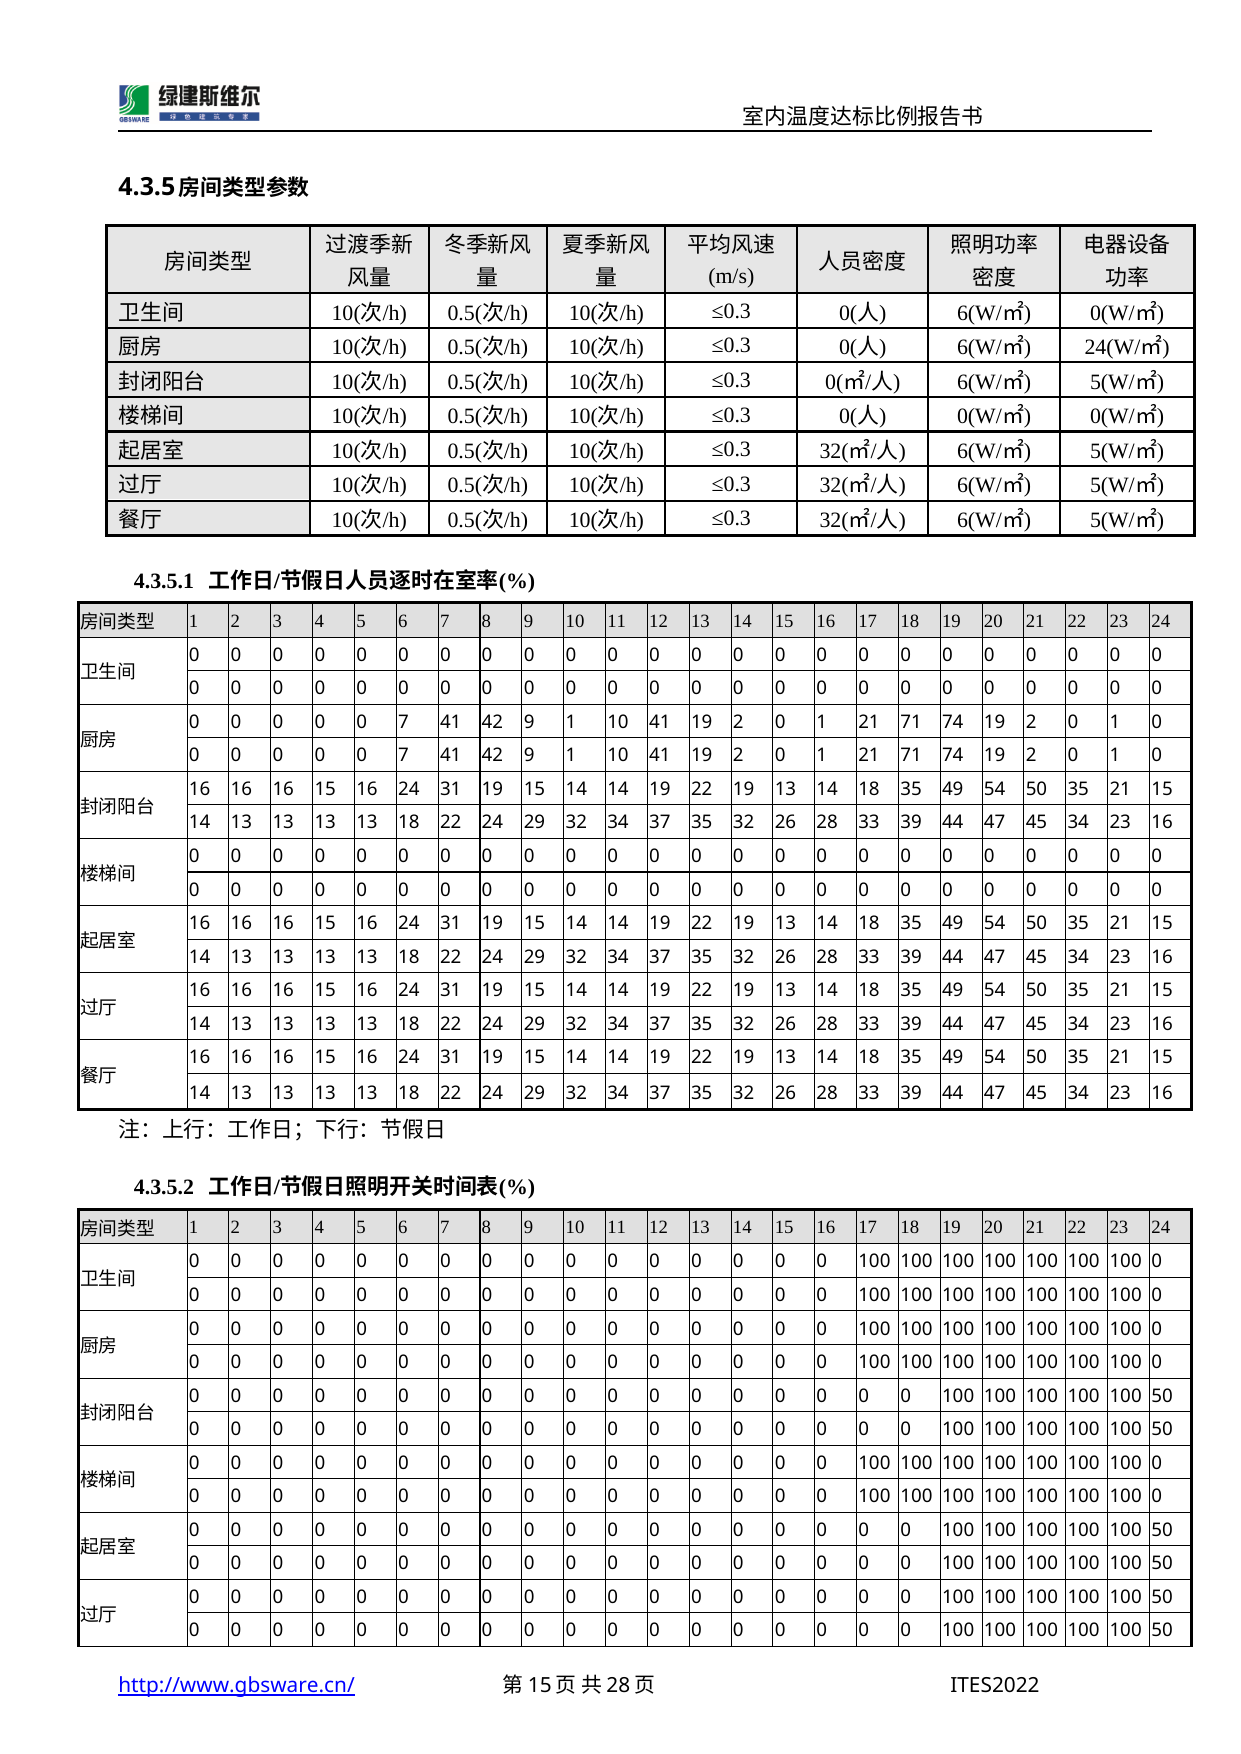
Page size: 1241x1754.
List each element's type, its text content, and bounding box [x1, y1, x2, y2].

table_cell 0 [522, 873, 563, 905]
table_cell 0(人) [798, 329, 927, 361]
table_cell 0 [564, 1613, 605, 1646]
table_cell 0 [690, 1278, 731, 1310]
table_cell 0 [773, 671, 814, 704]
table_cell 0 [271, 1613, 312, 1646]
table_cell 0 [606, 1513, 647, 1545]
table_cell 0 [439, 1278, 479, 1310]
table_cell 10(次/h) [548, 294, 664, 327]
table_header 7 [439, 1211, 479, 1243]
table_cell 26 [773, 805, 814, 838]
table_cell 0 [773, 873, 814, 905]
table_header 8 [481, 604, 521, 637]
table_cell 100 [1024, 1613, 1065, 1646]
table_cell 0 [983, 638, 1023, 670]
table_cell 28 [815, 940, 856, 972]
table_cell 0 [606, 1244, 647, 1277]
table_cell 16 [188, 973, 228, 1006]
table_cell 28 [815, 1074, 856, 1108]
table_cell 74 [941, 705, 982, 737]
table_cell 1 [564, 705, 605, 737]
table_cell 0 [606, 1613, 647, 1646]
table_cell 14 [564, 772, 605, 804]
table_cell 0 [522, 1412, 563, 1444]
table_cell 100 [941, 1311, 982, 1344]
table_cell 39 [899, 1074, 940, 1108]
table_cell 0 [313, 1479, 354, 1512]
table_cell 100 [1066, 1546, 1107, 1579]
table_header 平均风速(m/s) [666, 227, 796, 292]
table_cell 0 [815, 1613, 856, 1646]
table_cell 0 [1150, 1345, 1190, 1377]
table_cell 13 [229, 805, 270, 838]
table_cell 0 [481, 1613, 521, 1646]
table_cell 0 [815, 839, 856, 871]
table_cell 5(W/㎡) [1061, 502, 1193, 534]
table_cell 1 [1108, 738, 1149, 771]
table_cell 0 [355, 1278, 396, 1310]
table_cell 9 [522, 738, 563, 771]
table_cell 0 [481, 1446, 521, 1478]
table_cell 19 [690, 738, 731, 771]
table_cell 100 [1108, 1580, 1149, 1612]
table_cell 29 [522, 805, 563, 838]
table_cell 0 [1024, 873, 1065, 905]
table_cell 0 [229, 705, 270, 737]
table_cell 100 [941, 1278, 982, 1310]
table_cell 14 [606, 1040, 647, 1073]
table_cell 22 [690, 906, 731, 938]
table_cell 49 [941, 772, 982, 804]
table_cell 100 [1108, 1311, 1149, 1344]
table_cell 16 [188, 906, 228, 938]
table_cell 24 [397, 1040, 438, 1073]
table_cell 0 [564, 671, 605, 704]
table_header 2 [229, 604, 270, 637]
table_cell 13 [271, 940, 312, 972]
table_cell 13 [355, 1074, 396, 1108]
table_cell 0 [648, 1580, 689, 1612]
table_cell 13 [229, 940, 270, 972]
table_cell 0 [564, 1345, 605, 1377]
table_header 6 [397, 1211, 438, 1243]
table_cell 0 [732, 873, 772, 905]
table_cell 10 [606, 705, 647, 737]
table_cell 0 [355, 1613, 396, 1646]
table_header 17 [857, 1211, 898, 1243]
table_cell 100 [1066, 1479, 1107, 1512]
table_cell 23 [1108, 805, 1149, 838]
table_cell 39 [899, 1007, 940, 1039]
table_cell 0 [564, 638, 605, 670]
table_cell 47 [983, 940, 1023, 972]
table_cell 0 [271, 1278, 312, 1310]
table_cell 74 [941, 738, 982, 771]
table_cell 0 [355, 671, 396, 704]
table_cell 0 [313, 1244, 354, 1277]
table_header 2 [229, 1211, 270, 1243]
table_cell 0 [188, 1479, 228, 1512]
table_cell 0 [355, 638, 396, 670]
table_cell 54 [983, 973, 1023, 1006]
table_cell 0 [481, 1345, 521, 1377]
table_header 房间类型 [108, 227, 309, 292]
table_header 12 [648, 604, 689, 637]
table_header 22 [1066, 604, 1107, 637]
table_cell 34 [1066, 1007, 1107, 1039]
table_cell 100 [857, 1345, 898, 1377]
table_cell 封闭阳台 [108, 363, 309, 396]
table_cell 0 [899, 671, 940, 704]
table_cell 7 [397, 738, 438, 771]
table_cell ≤0.3 [666, 329, 796, 361]
table_cell 14 [815, 906, 856, 938]
table_cell 0(W/㎡) [929, 398, 1059, 430]
table_cell 0 [271, 1446, 312, 1478]
table_cell 0 [188, 638, 228, 670]
table_header 20 [983, 604, 1023, 637]
table_header 17 [857, 604, 898, 637]
table_cell 100 [1024, 1580, 1065, 1612]
table_cell 0 [397, 671, 438, 704]
table_header 24 [1150, 1211, 1190, 1243]
table_cell 19 [648, 772, 689, 804]
table_cell 10(次/h) [311, 502, 428, 534]
table_cell 35 [899, 1040, 940, 1073]
table_cell 0 [355, 1513, 396, 1545]
table_cell 0 [606, 839, 647, 871]
table_cell 42 [481, 738, 521, 771]
table_cell 起居室 [80, 1513, 187, 1579]
table_cell 50 [1150, 1580, 1190, 1612]
table_cell 19 [648, 973, 689, 1006]
table_cell 0 [313, 738, 354, 771]
table_cell 0 [690, 1479, 731, 1512]
table_cell 100 [857, 1278, 898, 1310]
table_cell 1 [815, 705, 856, 737]
table_cell 0 [397, 1446, 438, 1478]
table_cell 0 [857, 638, 898, 670]
table_cell 0 [313, 1546, 354, 1579]
table_cell 13 [773, 973, 814, 1006]
table_cell 0 [313, 1311, 354, 1344]
table_cell 0 [690, 1580, 731, 1612]
table_cell 0 [606, 671, 647, 704]
table_cell 1 [564, 738, 605, 771]
table_header 18 [899, 604, 940, 637]
table_cell 0 [648, 1412, 689, 1444]
table_cell 10(次/h) [548, 467, 664, 499]
table_cell 0 [397, 1244, 438, 1277]
table_cell 0 [690, 873, 731, 905]
table_cell 18 [397, 1074, 438, 1108]
table_cell 0 [229, 1244, 270, 1277]
table_cell 0 [1150, 671, 1190, 704]
subtitle 房间类型参数 [118, 153, 1152, 218]
table_cell 过厅 [80, 1580, 187, 1646]
table_cell 100 [857, 1479, 898, 1512]
table_cell 100 [1108, 1513, 1149, 1545]
table_header 3 [271, 604, 312, 637]
table_cell 楼梯间 [80, 839, 187, 905]
table_cell 24 [397, 906, 438, 938]
table_cell 100 [1108, 1479, 1149, 1512]
table_cell 0 [899, 1412, 940, 1444]
table_cell 0 [188, 1278, 228, 1310]
table_cell 10(次/h) [548, 502, 664, 534]
table_cell 0 [439, 1244, 479, 1277]
table_header 16 [815, 604, 856, 637]
table_cell 50 [1024, 973, 1065, 1006]
table_cell 100 [1066, 1446, 1107, 1478]
table_cell 0 [732, 1546, 772, 1579]
table_header 1 [188, 604, 228, 637]
table_cell 100 [899, 1278, 940, 1310]
table_cell 14 [564, 973, 605, 1006]
table_cell 0 [857, 1613, 898, 1646]
table_cell 21 [1108, 973, 1149, 1006]
table_cell 0 [439, 1345, 479, 1377]
table_cell 16 [229, 772, 270, 804]
table_cell 0 [606, 1345, 647, 1377]
table_cell 0 [188, 839, 228, 871]
table_cell 16 [271, 906, 312, 938]
table_cell 32 [732, 940, 772, 972]
table_cell 0 [564, 1446, 605, 1478]
table_cell 19 [481, 973, 521, 1006]
table_cell 0 [773, 1546, 814, 1579]
table_cell 0 [773, 1311, 814, 1344]
table_cell 0 [397, 1412, 438, 1444]
table_cell 13 [355, 1007, 396, 1039]
table_cell 0 [439, 1379, 479, 1411]
table_cell 0 [522, 1513, 563, 1545]
table_cell 0 [857, 1546, 898, 1579]
table_cell 71 [899, 705, 940, 737]
table_cell 10(次/h) [311, 294, 428, 327]
table_cell 0 [899, 1513, 940, 1545]
table_cell 42 [481, 705, 521, 737]
table_cell 100 [1066, 1580, 1107, 1612]
table_cell 16 [188, 1040, 228, 1073]
table_cell 0 [397, 1345, 438, 1377]
table_cell 100 [1024, 1446, 1065, 1478]
table_cell 16 [355, 973, 396, 1006]
table_cell 0 [188, 1244, 228, 1277]
table_cell 100 [941, 1546, 982, 1579]
table_cell 5(W/㎡) [1061, 433, 1193, 465]
table_cell 100 [941, 1580, 982, 1612]
table_cell 29 [522, 1074, 563, 1108]
table_cell 100 [1024, 1311, 1065, 1344]
table_cell 餐厅 [108, 502, 309, 534]
table_cell 起居室 [108, 433, 309, 465]
table_cell 0 [983, 671, 1023, 704]
table_cell 5(W/㎡) [1061, 363, 1193, 396]
table_cell 41 [439, 705, 479, 737]
table_cell 22 [690, 973, 731, 1006]
table_cell 31 [439, 772, 479, 804]
table_cell 100 [983, 1446, 1023, 1478]
table_cell 35 [899, 973, 940, 1006]
table_cell 26 [773, 1007, 814, 1039]
table_cell 0 [606, 1311, 647, 1344]
table_cell 15 [1150, 973, 1190, 1006]
table_cell 14 [188, 940, 228, 972]
table_cell 100 [1108, 1446, 1149, 1478]
table_cell 0 [355, 1580, 396, 1612]
table_cell 6(W/㎡) [929, 294, 1059, 327]
table_cell 0 [188, 1546, 228, 1579]
table_header 24 [1150, 604, 1190, 637]
table_cell 100 [1066, 1412, 1107, 1444]
table_cell 0 [648, 1379, 689, 1411]
table_cell 13 [355, 805, 396, 838]
table_cell 0 [481, 1513, 521, 1545]
table_cell 32 [564, 1007, 605, 1039]
table_cell 34 [606, 1007, 647, 1039]
table_cell 19 [648, 1040, 689, 1073]
table_cell 15 [313, 973, 354, 1006]
table_cell 0 [229, 839, 270, 871]
table_cell 100 [1108, 1546, 1149, 1579]
table_cell 50 [1150, 1379, 1190, 1411]
table_cell 0 [271, 1546, 312, 1579]
table_cell 35 [1066, 906, 1107, 938]
table_cell 16 [1150, 940, 1190, 972]
table_cell 0 [899, 1379, 940, 1411]
table_cell 15 [313, 772, 354, 804]
table_cell 0 [481, 1278, 521, 1310]
table_cell 0 [857, 1513, 898, 1545]
table_cell 33 [857, 805, 898, 838]
table_cell 14 [188, 805, 228, 838]
table_cell 0 [397, 638, 438, 670]
table_cell 44 [941, 1074, 982, 1108]
table_cell 0 [481, 839, 521, 871]
table_cell 13 [229, 1007, 270, 1039]
table_cell 0 [732, 1580, 772, 1612]
table_cell 100 [857, 1311, 898, 1344]
table_cell 0 [522, 1379, 563, 1411]
table_cell 0 [313, 671, 354, 704]
table_cell 0 [606, 1412, 647, 1444]
table_cell 50 [1024, 1040, 1065, 1073]
table_cell 0 [439, 638, 479, 670]
table_cell 14 [564, 1040, 605, 1073]
table_cell 32(㎡/人) [798, 467, 927, 499]
table_cell 6(W/㎡) [929, 329, 1059, 361]
table_cell 0 [732, 1513, 772, 1545]
table_cell 0 [732, 1613, 772, 1646]
table_cell 0 [732, 1345, 772, 1377]
table_cell 13 [313, 1074, 354, 1108]
table_cell 32 [732, 1007, 772, 1039]
table_cell 100 [857, 1446, 898, 1478]
table_cell 35 [899, 772, 940, 804]
table_cell 100 [1108, 1613, 1149, 1646]
table_cell 0 [564, 839, 605, 871]
table_cell 0 [439, 1412, 479, 1444]
table_cell 0 [648, 1513, 689, 1545]
table_cell 35 [690, 1007, 731, 1039]
table_cell 22 [439, 805, 479, 838]
table_cell 0 [313, 1278, 354, 1310]
table_cell 28 [815, 1007, 856, 1039]
table_cell 13 [229, 1074, 270, 1108]
table_cell 0 [815, 1479, 856, 1512]
table_header 10 [564, 1211, 605, 1243]
table_cell 0 [229, 1580, 270, 1612]
table_cell 24 [481, 805, 521, 838]
table_cell 0.5(次/h) [430, 398, 546, 430]
table_cell 22 [690, 1040, 731, 1073]
table_cell 0 [1108, 638, 1149, 670]
table_cell 0 [1150, 705, 1190, 737]
table_cell 2 [1024, 705, 1065, 737]
table_cell 0 [941, 873, 982, 905]
table_cell 16 [1150, 805, 1190, 838]
table_cell 0 [313, 1345, 354, 1377]
table_cell 0 [271, 638, 312, 670]
table_cell 100 [1108, 1244, 1149, 1277]
table_header 3 [271, 1211, 312, 1243]
table_cell 19 [732, 906, 772, 938]
table_cell 0 [271, 1513, 312, 1545]
table_cell 41 [439, 738, 479, 771]
table_cell 0 [1150, 738, 1190, 771]
table_cell 0 [271, 1244, 312, 1277]
table_cell 0.5(次/h) [430, 329, 546, 361]
table_cell 0 [1150, 1244, 1190, 1277]
table_cell 47 [983, 1007, 1023, 1039]
table_cell 0 [690, 839, 731, 871]
table_cell 100 [983, 1479, 1023, 1512]
table_cell 0 [439, 1479, 479, 1512]
table_cell 0 [188, 1345, 228, 1377]
table_cell 14 [188, 1007, 228, 1039]
table_cell 100 [899, 1311, 940, 1344]
table_header 5 [355, 1211, 396, 1243]
table_cell 44 [941, 940, 982, 972]
table_cell 0 [690, 1412, 731, 1444]
table_cell 0 [522, 1345, 563, 1377]
table_cell 0 [397, 1379, 438, 1411]
table_header 8 [481, 1211, 521, 1243]
table_cell 100 [941, 1479, 982, 1512]
table_cell 18 [857, 772, 898, 804]
table_cell 0 [1150, 1479, 1190, 1512]
table_header 10 [564, 604, 605, 637]
table_cell 0 [1150, 839, 1190, 871]
table_cell 0 [690, 671, 731, 704]
table_cell 0(人) [798, 294, 927, 327]
table_cell 0 [481, 638, 521, 670]
table_cell 0 [648, 1613, 689, 1646]
table_cell 0 [648, 638, 689, 670]
table_cell 100 [941, 1613, 982, 1646]
table_cell 100 [983, 1613, 1023, 1646]
table_cell 100 [857, 1244, 898, 1277]
table_cell 0 [522, 839, 563, 871]
table_cell 0 [732, 1412, 772, 1444]
table_cell 0 [271, 839, 312, 871]
table_cell 0 [690, 1513, 731, 1545]
table_cell 0 [271, 1345, 312, 1377]
table_cell 0.5(次/h) [430, 363, 546, 396]
table_cell 21 [1108, 772, 1149, 804]
table_cell 49 [941, 973, 982, 1006]
table_header 13 [690, 604, 731, 637]
table_cell 0 [397, 1479, 438, 1512]
table_cell 35 [899, 906, 940, 938]
table_cell 0(W/㎡) [1061, 398, 1193, 430]
table_cell 18 [857, 973, 898, 1006]
table_cell 0 [439, 671, 479, 704]
table_cell 32(㎡/人) [798, 502, 927, 534]
table_cell 19 [732, 973, 772, 1006]
table_cell 0 [229, 1613, 270, 1646]
table_cell 0 [815, 1311, 856, 1344]
table_cell 100 [941, 1244, 982, 1277]
table_cell 15 [522, 1040, 563, 1073]
table_cell 13 [271, 1074, 312, 1108]
table_cell 0 [229, 671, 270, 704]
table_cell 23 [1108, 940, 1149, 972]
table_cell 0 [899, 839, 940, 871]
table_cell 16 [188, 772, 228, 804]
table_cell 0 [229, 1479, 270, 1512]
table_cell 13 [773, 906, 814, 938]
table_cell 14 [606, 973, 647, 1006]
text 注：上行：工作日；下行：节假日 [118, 1111, 1152, 1144]
table_cell 33 [857, 1007, 898, 1039]
table_cell 22 [439, 1007, 479, 1039]
table_cell 0 [899, 1580, 940, 1612]
table_cell 0 [1150, 1278, 1190, 1310]
table_cell 32 [732, 805, 772, 838]
table_cell 0.5(次/h) [430, 467, 546, 499]
table_cell 0 [355, 1412, 396, 1444]
table_cell 16 [355, 772, 396, 804]
table_cell 14 [564, 906, 605, 938]
table_cell 0 [229, 1379, 270, 1411]
table_cell 0 [983, 839, 1023, 871]
table_cell 0 [439, 1513, 479, 1545]
table_cell 10(次/h) [548, 398, 664, 430]
table_header 4 [313, 604, 354, 637]
table_cell 31 [439, 973, 479, 1006]
table_cell 0 [773, 1244, 814, 1277]
table_cell 45 [1024, 1007, 1065, 1039]
table_cell ≤0.3 [666, 502, 796, 534]
table_cell 10(次/h) [311, 467, 428, 499]
table_cell 0(㎡/人) [798, 363, 927, 396]
table_cell 0 [481, 1244, 521, 1277]
table_cell 0 [355, 705, 396, 737]
table_cell 0 [229, 1412, 270, 1444]
table_cell 39 [899, 940, 940, 972]
table_cell 0 [564, 1546, 605, 1579]
table_cell 0 [648, 1546, 689, 1579]
table_cell 0 [690, 1311, 731, 1344]
table_cell 29 [522, 940, 563, 972]
table_cell 0(人) [798, 398, 927, 430]
table_header 23 [1108, 1211, 1149, 1243]
table_cell 0 [522, 1479, 563, 1512]
table_cell 16 [1150, 1007, 1190, 1039]
table_cell 0 [522, 1244, 563, 1277]
table_cell 14 [815, 1040, 856, 1073]
table_cell 14 [606, 772, 647, 804]
table_cell 0 [522, 638, 563, 670]
table_cell 100 [1066, 1345, 1107, 1377]
table_cell 0 [732, 638, 772, 670]
table_cell 0 [690, 1379, 731, 1411]
table_cell 9 [522, 705, 563, 737]
table_header 14 [732, 1211, 772, 1243]
table_cell 0 [355, 1244, 396, 1277]
table_cell 16 [229, 973, 270, 1006]
table_cell 0 [606, 1446, 647, 1478]
table_header 14 [732, 604, 772, 637]
table_cell 16 [355, 1040, 396, 1073]
table_cell 35 [690, 805, 731, 838]
table_cell 0 [397, 839, 438, 871]
table_cell 0 [188, 1311, 228, 1344]
table_cell 0 [899, 1546, 940, 1579]
table_cell 16 [271, 1040, 312, 1073]
table_cell 35 [1066, 772, 1107, 804]
table_cell 0 [815, 1379, 856, 1411]
table_cell 0 [397, 1278, 438, 1310]
table_cell 15 [522, 973, 563, 1006]
subtitle 工作日/节假日照明开关时间表(%) [134, 1169, 1152, 1201]
table_cell 0 [773, 1379, 814, 1411]
table_cell 100 [1108, 1412, 1149, 1444]
table_cell 10(次/h) [311, 329, 428, 361]
table_cell 100 [899, 1446, 940, 1478]
table_cell 100 [1024, 1412, 1065, 1444]
table_cell 0 [522, 671, 563, 704]
table_cell 0 [355, 1446, 396, 1478]
table_cell 32 [564, 805, 605, 838]
table_cell 0 [229, 1345, 270, 1377]
table_cell 0 [732, 1379, 772, 1411]
table_cell 35 [690, 940, 731, 972]
table_cell 0 [229, 873, 270, 905]
table_cell 0 [313, 1412, 354, 1444]
table_cell 44 [941, 1007, 982, 1039]
table_cell 0 [773, 1479, 814, 1512]
table_cell 0 [606, 1479, 647, 1512]
table_cell 34 [1066, 940, 1107, 972]
table_cell 100 [1066, 1379, 1107, 1411]
table_cell 23 [1108, 1007, 1149, 1039]
table_cell 0 [564, 1311, 605, 1344]
table_cell 0 [983, 873, 1023, 905]
table_cell ≤0.3 [666, 363, 796, 396]
table_cell 0 [815, 1412, 856, 1444]
table_cell 0 [229, 1446, 270, 1478]
table_cell 0 [648, 1446, 689, 1478]
table_cell 0 [355, 1311, 396, 1344]
table_cell 100 [1066, 1278, 1107, 1310]
table_cell 100 [941, 1379, 982, 1411]
table_cell 32 [732, 1074, 772, 1108]
table_cell 34 [1066, 805, 1107, 838]
table_cell 1 [1108, 705, 1149, 737]
table_cell 0.5(次/h) [430, 502, 546, 534]
table_cell 0 [857, 1412, 898, 1444]
table_cell 0 [229, 1311, 270, 1344]
table_cell 0 [481, 873, 521, 905]
table_cell 45 [1024, 940, 1065, 972]
table_cell 100 [1108, 1278, 1149, 1310]
table_cell 0 [1024, 839, 1065, 871]
table_header 9 [522, 1211, 563, 1243]
table_cell 14 [188, 1074, 228, 1108]
table_cell 过厅 [108, 467, 309, 499]
table_cell 0 [815, 1580, 856, 1612]
table_cell 0 [522, 1311, 563, 1344]
table_cell 19 [481, 906, 521, 938]
table_cell 0 [1108, 873, 1149, 905]
table_cell 0 [313, 839, 354, 871]
table_cell 10(次/h) [311, 398, 428, 430]
table_cell 0 [564, 1513, 605, 1545]
table_cell 0 [606, 638, 647, 670]
table_cell 14 [815, 772, 856, 804]
table_cell 0 [773, 705, 814, 737]
table_cell 100 [983, 1546, 1023, 1579]
table_cell 13 [271, 1007, 312, 1039]
table_cell 21 [1108, 1040, 1149, 1073]
table_cell 0 [271, 873, 312, 905]
table_cell 50 [1150, 1513, 1190, 1545]
table_cell 0 [439, 839, 479, 871]
table_cell ≤0.3 [666, 398, 796, 430]
table_cell 0 [397, 873, 438, 905]
table_cell 32 [564, 940, 605, 972]
table_cell 37 [648, 940, 689, 972]
table_cell 0 [313, 873, 354, 905]
table_cell 100 [1108, 1379, 1149, 1411]
table_cell 21 [1108, 906, 1149, 938]
table_cell 0 [773, 839, 814, 871]
table_cell 楼梯间 [80, 1446, 187, 1512]
table_cell 0 [439, 1613, 479, 1646]
table_header 过渡季新风量 [311, 227, 428, 292]
table_cell 0 [271, 1479, 312, 1512]
table_cell ≤0.3 [666, 467, 796, 499]
table_cell 0 [1066, 705, 1107, 737]
table_cell 29 [522, 1007, 563, 1039]
table_cell 50 [1024, 906, 1065, 938]
table_cell 32 [564, 1074, 605, 1108]
table_cell 0 [1066, 671, 1107, 704]
table_header 4 [313, 1211, 354, 1243]
table_header 20 [983, 1211, 1023, 1243]
table_cell 卫生间 [80, 1244, 187, 1310]
table_cell 35 [1066, 973, 1107, 1006]
table_cell 0 [522, 1613, 563, 1646]
table_cell 0 [690, 1546, 731, 1579]
table_cell 15 [522, 906, 563, 938]
table_cell 13 [313, 805, 354, 838]
table_cell 0 [188, 1412, 228, 1444]
table_cell 15 [1150, 906, 1190, 938]
table_cell 6(W/㎡) [929, 433, 1059, 465]
table_cell 0 [857, 839, 898, 871]
table_cell 100 [941, 1412, 982, 1444]
table_cell 22 [439, 1074, 479, 1108]
table_header 房间类型 [80, 604, 187, 637]
subtitle 工作日/节假日人员逐时在室率(%) [134, 562, 1152, 595]
table_cell 0 [732, 1244, 772, 1277]
table_header 9 [522, 604, 563, 637]
table_cell 0 [397, 1613, 438, 1646]
table_cell 0 [815, 1345, 856, 1377]
table_header 电器设备 功率 [1061, 227, 1193, 292]
table_cell 100 [983, 1580, 1023, 1612]
table_cell ≤0.3 [666, 433, 796, 465]
table_cell 44 [941, 805, 982, 838]
table_cell 0 [606, 1379, 647, 1411]
table_cell 0 [815, 1278, 856, 1310]
table_cell 28 [815, 805, 856, 838]
table_cell 1 [815, 738, 856, 771]
table_cell 封闭阳台 [80, 1379, 187, 1444]
table_cell 0 [271, 671, 312, 704]
table_cell 100 [1066, 1513, 1107, 1545]
table_cell 41 [648, 738, 689, 771]
table_cell 卫生间 [108, 294, 309, 327]
table_cell 0 [229, 638, 270, 670]
table_cell ≤0.3 [666, 294, 796, 327]
table_cell 100 [899, 1244, 940, 1277]
table_cell 0 [1150, 873, 1190, 905]
table_header 房间类型 [80, 1211, 187, 1243]
table_cell 0 [648, 1345, 689, 1377]
table_cell 100 [1024, 1379, 1065, 1411]
table_cell 19 [983, 738, 1023, 771]
table_cell 100 [1024, 1513, 1065, 1545]
table_cell 24 [397, 973, 438, 1006]
table_cell 0 [648, 873, 689, 905]
table_cell 0 [773, 1412, 814, 1444]
table_cell 0 [815, 1244, 856, 1277]
table_cell 24 [481, 940, 521, 972]
table_cell 34 [606, 940, 647, 972]
table_cell 餐厅 [80, 1040, 187, 1108]
table_cell 0 [648, 1311, 689, 1344]
table_cell 0 [773, 1446, 814, 1478]
table_cell 0 [355, 1479, 396, 1512]
table_cell 15 [313, 906, 354, 938]
table_cell 0 [481, 1479, 521, 1512]
table_cell 厨房 [108, 329, 309, 361]
table_cell 0 [271, 1412, 312, 1444]
table_cell 0 [815, 1546, 856, 1579]
table_cell 39 [899, 805, 940, 838]
table_cell 10(次/h) [548, 363, 664, 396]
table_cell 0 [1024, 671, 1065, 704]
table_cell 33 [857, 1074, 898, 1108]
table_header 12 [648, 1211, 689, 1243]
table_cell 0 [188, 671, 228, 704]
table_cell 0 [188, 1580, 228, 1612]
table_cell 100 [983, 1345, 1023, 1377]
table_cell 0 [564, 1379, 605, 1411]
table_cell 0 [522, 1546, 563, 1579]
table_cell 16 [271, 772, 312, 804]
table_cell 0 [648, 839, 689, 871]
table_cell 100 [983, 1412, 1023, 1444]
table_cell 24 [481, 1007, 521, 1039]
table_cell 0 [564, 873, 605, 905]
table_cell 0 [690, 1446, 731, 1478]
table_cell 0 [1066, 638, 1107, 670]
table_cell 49 [941, 1040, 982, 1073]
table_cell 15 [522, 772, 563, 804]
table_cell 6(W/㎡) [929, 467, 1059, 499]
table_cell 33 [857, 940, 898, 972]
table_cell 0 [1150, 638, 1190, 670]
table_cell 0 [481, 671, 521, 704]
table_cell 0 [773, 1613, 814, 1646]
table_cell 0 [815, 671, 856, 704]
table_cell 35 [690, 1074, 731, 1108]
table_cell 0 [439, 1446, 479, 1478]
table_cell 0 [857, 1379, 898, 1411]
table_cell 0 [690, 638, 731, 670]
table_cell 0 [271, 738, 312, 771]
table_cell 0 [732, 1479, 772, 1512]
table_cell 0 [439, 1311, 479, 1344]
table_cell 0 [481, 1580, 521, 1612]
table_cell 0 [1108, 671, 1149, 704]
table_cell 100 [1024, 1278, 1065, 1310]
table_header 夏季新风量 [548, 227, 664, 292]
table_cell 100 [941, 1513, 982, 1545]
table_header 15 [773, 604, 814, 637]
table_header 21 [1024, 1211, 1065, 1243]
table_cell 22 [690, 772, 731, 804]
table_cell 100 [941, 1446, 982, 1478]
table_cell 50 [1150, 1546, 1190, 1579]
table_cell 0 [899, 873, 940, 905]
table_cell 0 [648, 1244, 689, 1277]
table_header 18 [899, 1211, 940, 1243]
table_cell 0 [648, 1278, 689, 1310]
table_cell 100 [1024, 1479, 1065, 1512]
table_cell 0 [606, 1278, 647, 1310]
table_cell 50 [1150, 1613, 1190, 1646]
table_cell 0 [815, 1513, 856, 1545]
table_cell 47 [983, 805, 1023, 838]
table_cell 19 [481, 772, 521, 804]
table_cell 0 [1150, 1311, 1190, 1344]
table_header 7 [439, 604, 479, 637]
picture [118, 82, 261, 124]
table_cell 10(次/h) [311, 363, 428, 396]
table_cell 0 [313, 1379, 354, 1411]
table_cell 0 [355, 1379, 396, 1411]
table_cell 100 [1024, 1244, 1065, 1277]
table_cell 2 [732, 705, 772, 737]
table_cell 34 [1066, 1074, 1107, 1108]
table_cell 0 [773, 1580, 814, 1612]
table_cell 0 [564, 1412, 605, 1444]
table_cell 41 [648, 705, 689, 737]
table_cell 5(W/㎡) [1061, 467, 1193, 499]
table_cell 0 [355, 1546, 396, 1579]
table_cell 0 [732, 1446, 772, 1478]
table_cell 0 [313, 638, 354, 670]
table_cell 31 [439, 906, 479, 938]
table_header 人员密度 [798, 227, 927, 292]
table_cell 0 [606, 1546, 647, 1579]
table_cell 24 [481, 1074, 521, 1108]
table_cell 21 [857, 738, 898, 771]
table_header 1 [188, 1211, 228, 1243]
table_cell 34 [606, 805, 647, 838]
table_cell 0 [773, 1278, 814, 1310]
table_cell 18 [397, 940, 438, 972]
table_cell 封闭阳台 [80, 772, 187, 838]
table_cell 0 [229, 738, 270, 771]
table_cell 10(次/h) [548, 433, 664, 465]
table_cell 100 [1066, 1244, 1107, 1277]
table_cell 0 [1150, 1446, 1190, 1478]
table_cell 50 [1024, 772, 1065, 804]
table_cell 0 [899, 1613, 940, 1646]
table_cell 0 [313, 1446, 354, 1478]
table_header 冬季新风量 [430, 227, 546, 292]
table_cell 23 [1108, 1074, 1149, 1108]
table_cell 49 [941, 906, 982, 938]
table_cell 45 [1024, 805, 1065, 838]
table_cell 0 [815, 873, 856, 905]
table_cell 0 [188, 1513, 228, 1545]
table_cell 7 [397, 705, 438, 737]
table_cell 0 [815, 1446, 856, 1478]
table_cell 13 [773, 1040, 814, 1073]
table_cell 15 [313, 1040, 354, 1073]
table_cell 100 [1024, 1345, 1065, 1377]
table_cell 0 [1066, 738, 1107, 771]
table_header 16 [815, 1211, 856, 1243]
table_cell 0 [564, 1244, 605, 1277]
table_cell 18 [397, 805, 438, 838]
table_cell 0 [1108, 839, 1149, 871]
table_cell 54 [983, 906, 1023, 938]
table_cell 0 [355, 839, 396, 871]
table_cell 卫生间 [80, 638, 187, 704]
table_cell 10(次/h) [311, 433, 428, 465]
table_cell 0 [397, 1513, 438, 1545]
table_cell 起居室 [80, 906, 187, 972]
table_cell 0 [815, 638, 856, 670]
table_cell 24 [397, 772, 438, 804]
table_header 13 [690, 1211, 731, 1243]
table_cell 0 [899, 638, 940, 670]
table_cell 37 [648, 1007, 689, 1039]
table_cell 18 [397, 1007, 438, 1039]
table_cell 35 [1066, 1040, 1107, 1073]
table_cell 0 [188, 1446, 228, 1478]
table_cell 0 [941, 839, 982, 871]
table_cell 32(㎡/人) [798, 433, 927, 465]
table_cell 0 [188, 705, 228, 737]
table_cell 100 [983, 1244, 1023, 1277]
table_cell 24(W/㎡) [1061, 329, 1193, 361]
table_cell 厨房 [80, 705, 187, 771]
table_cell 0 [188, 873, 228, 905]
table_cell 0 [481, 1311, 521, 1344]
table_cell 0 [1066, 839, 1107, 871]
table_cell 0 [271, 1379, 312, 1411]
table_cell 0 [271, 705, 312, 737]
table_cell 0 [481, 1546, 521, 1579]
table_cell 37 [648, 805, 689, 838]
table_header 6 [397, 604, 438, 637]
table_cell 13 [313, 1007, 354, 1039]
table_cell 21 [857, 705, 898, 737]
table_cell 0(W/㎡) [1061, 294, 1193, 327]
table_cell 0 [397, 1580, 438, 1612]
table_cell 26 [773, 940, 814, 972]
table_cell 0 [1066, 873, 1107, 905]
table_cell 16 [229, 1040, 270, 1073]
table_cell 31 [439, 1040, 479, 1073]
table_cell 18 [857, 906, 898, 938]
table_header 11 [606, 604, 647, 637]
table_cell 100 [983, 1311, 1023, 1344]
table_cell 14 [815, 973, 856, 1006]
table_cell 0 [313, 1613, 354, 1646]
table_cell 0 [732, 1311, 772, 1344]
table_cell 0 [690, 1613, 731, 1646]
table_cell 26 [773, 1074, 814, 1108]
table_cell 47 [983, 1074, 1023, 1108]
table_cell 100 [899, 1345, 940, 1377]
table_cell 0 [229, 1513, 270, 1545]
table_cell 13 [355, 940, 396, 972]
table_cell 100 [1066, 1613, 1107, 1646]
table_cell 0 [857, 1580, 898, 1612]
table_cell 0 [397, 1311, 438, 1344]
table_cell 0 [313, 705, 354, 737]
table_cell 0 [732, 671, 772, 704]
table_cell 6(W/㎡) [929, 363, 1059, 396]
table_cell 0 [188, 738, 228, 771]
table_cell 0 [773, 1345, 814, 1377]
table_cell 0 [773, 738, 814, 771]
table_cell 0 [648, 1479, 689, 1512]
table_cell 0 [229, 1546, 270, 1579]
table_cell 6(W/㎡) [929, 502, 1059, 534]
table_header 15 [773, 1211, 814, 1243]
table_header 19 [941, 1211, 982, 1243]
table_cell 0 [773, 638, 814, 670]
table_cell 楼梯间 [108, 398, 309, 430]
table_cell 0.5(次/h) [430, 433, 546, 465]
table_cell 16 [1150, 1074, 1190, 1108]
table_cell 45 [1024, 1074, 1065, 1108]
table_header 21 [1024, 604, 1065, 637]
table_cell 10 [606, 738, 647, 771]
table_cell 2 [1024, 738, 1065, 771]
table_header 22 [1066, 1211, 1107, 1243]
table_cell 22 [439, 940, 479, 972]
table_cell 19 [648, 906, 689, 938]
table_cell 37 [648, 1074, 689, 1108]
table_cell 100 [1108, 1345, 1149, 1377]
table_cell 100 [899, 1479, 940, 1512]
table_cell 0 [481, 1412, 521, 1444]
table_cell 0 [732, 1278, 772, 1310]
table_cell 10(次/h) [548, 329, 664, 361]
table_header 5 [355, 604, 396, 637]
table_cell 0 [690, 1244, 731, 1277]
table_cell 0 [188, 1379, 228, 1411]
table_cell 0 [690, 1345, 731, 1377]
table_cell 0 [313, 1513, 354, 1545]
table_cell 0 [522, 1446, 563, 1478]
table_cell 15 [1150, 1040, 1190, 1073]
table_cell 0 [857, 671, 898, 704]
table_cell 13 [271, 805, 312, 838]
table_cell 0 [941, 671, 982, 704]
table_cell 100 [1024, 1546, 1065, 1579]
table_cell 19 [732, 1040, 772, 1073]
table_cell 0 [522, 1278, 563, 1310]
table_cell 54 [983, 772, 1023, 804]
table_cell 15 [1150, 772, 1190, 804]
table_cell 0 [439, 873, 479, 905]
table_cell 0 [355, 738, 396, 771]
table_cell 0 [564, 1278, 605, 1310]
table_cell 16 [271, 973, 312, 1006]
table_cell 100 [983, 1379, 1023, 1411]
table_cell 34 [606, 1074, 647, 1108]
table_cell 0 [271, 1580, 312, 1612]
table_cell 54 [983, 1040, 1023, 1073]
table_cell 50 [1150, 1412, 1190, 1444]
table_cell 13 [773, 772, 814, 804]
table_cell 0 [481, 1379, 521, 1411]
table_cell 0 [1024, 638, 1065, 670]
table_header 11 [606, 1211, 647, 1243]
table_cell 100 [941, 1345, 982, 1377]
table_cell 0 [941, 638, 982, 670]
table_cell 0 [606, 873, 647, 905]
table_cell 0 [732, 839, 772, 871]
table_header 19 [941, 604, 982, 637]
table_header 照明功率 密度 [929, 227, 1059, 292]
table_cell 100 [983, 1513, 1023, 1545]
table_cell 过厅 [80, 973, 187, 1039]
table_cell 0 [397, 1546, 438, 1579]
table_cell 100 [983, 1278, 1023, 1310]
table_cell 0 [773, 1513, 814, 1545]
table_cell 0 [439, 1546, 479, 1579]
table_cell 0 [355, 1345, 396, 1377]
table_cell 0 [355, 873, 396, 905]
table_cell 19 [732, 772, 772, 804]
table_cell 0 [271, 1311, 312, 1344]
table_cell 19 [481, 1040, 521, 1073]
table_cell 0 [229, 1278, 270, 1310]
table_cell 19 [983, 705, 1023, 737]
table_cell 0 [188, 1613, 228, 1646]
table_cell 18 [857, 1040, 898, 1073]
table_cell 14 [606, 906, 647, 938]
table_cell 0 [522, 1580, 563, 1612]
table_cell 0 [439, 1580, 479, 1612]
table_cell 13 [313, 940, 354, 972]
table_cell 16 [229, 906, 270, 938]
table_cell 16 [355, 906, 396, 938]
table_cell 0 [564, 1479, 605, 1512]
table_cell 2 [732, 738, 772, 771]
table_cell 0 [857, 873, 898, 905]
table_cell 厨房 [80, 1311, 187, 1377]
table_cell 0 [648, 671, 689, 704]
table_cell 0 [313, 1580, 354, 1612]
table_cell 19 [690, 705, 731, 737]
table_cell 100 [1066, 1311, 1107, 1344]
table_cell 0 [564, 1580, 605, 1612]
table_cell 0.5(次/h) [430, 294, 546, 327]
table_cell 0 [606, 1580, 647, 1612]
table_header 23 [1108, 604, 1149, 637]
table_cell 71 [899, 738, 940, 771]
